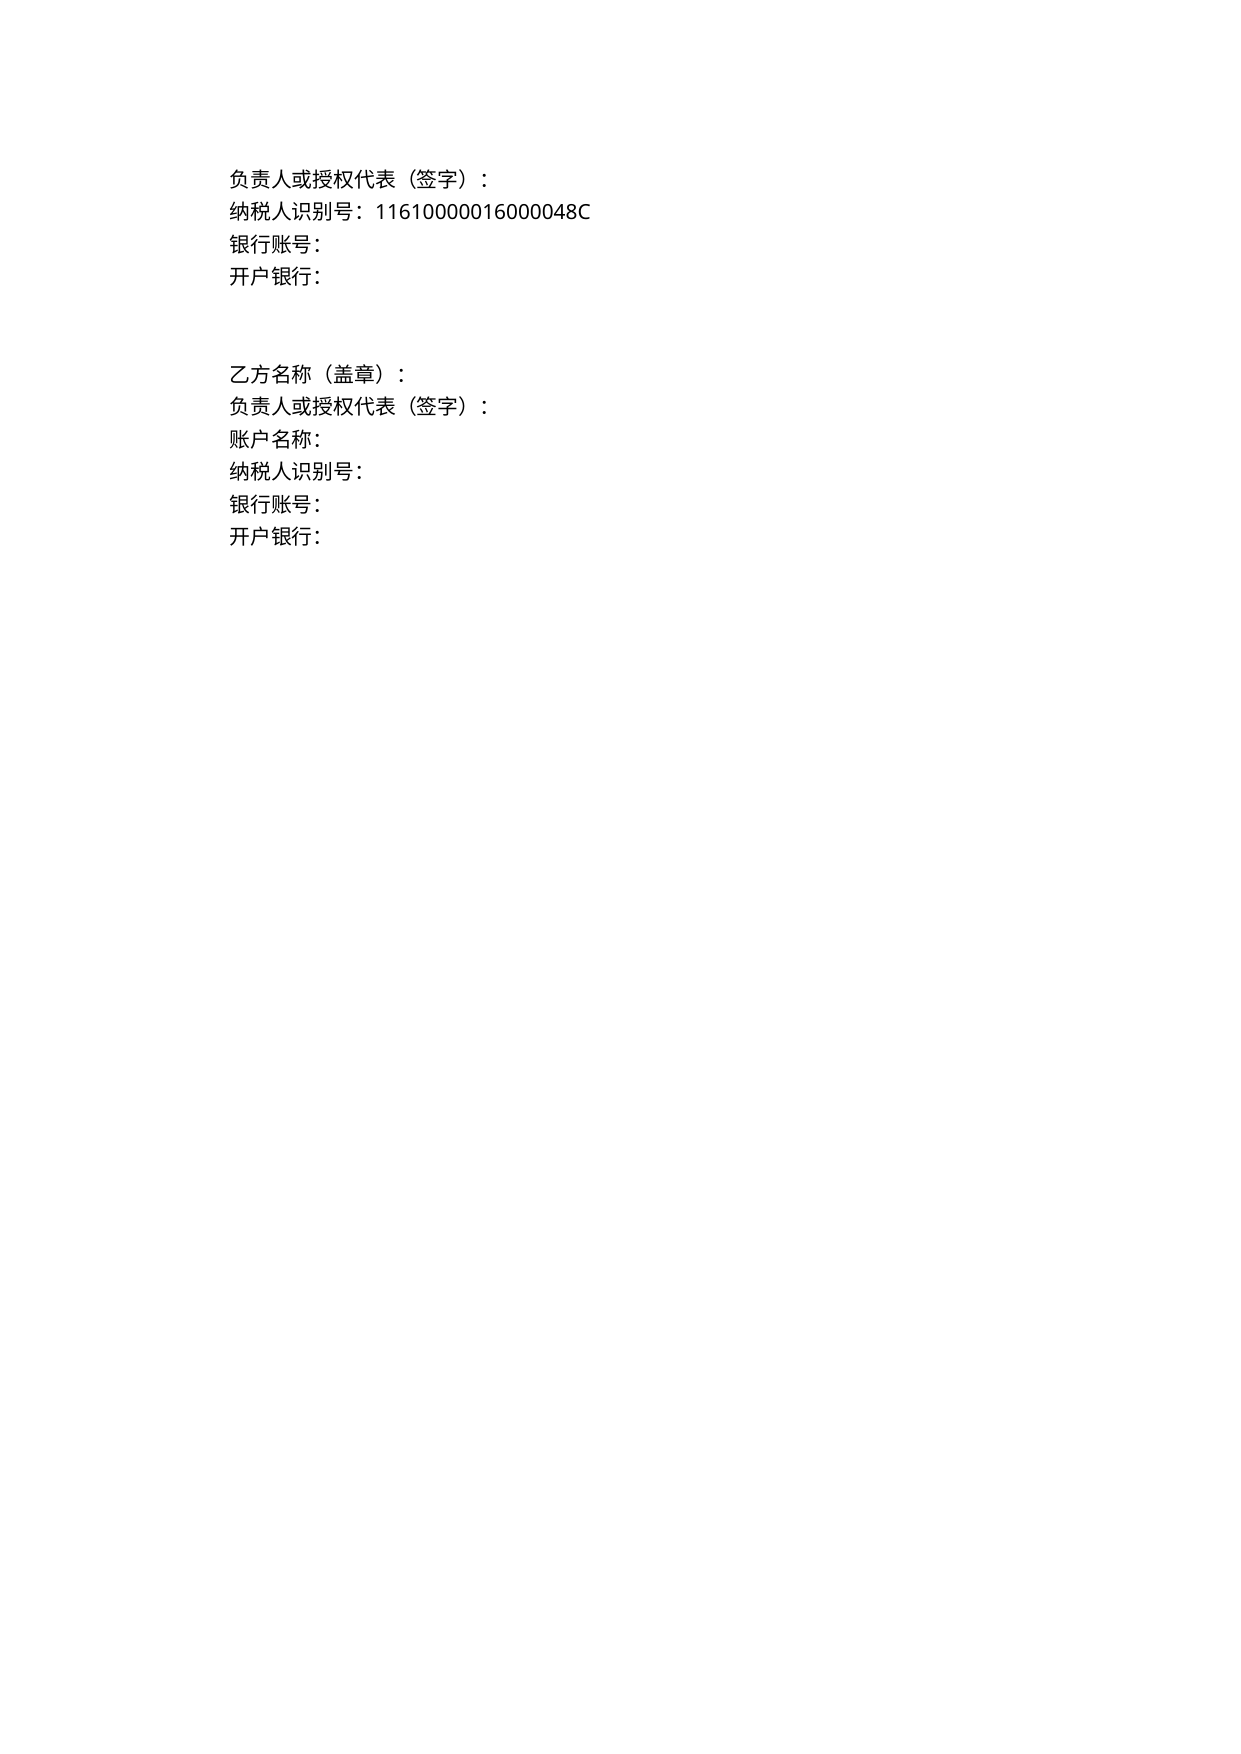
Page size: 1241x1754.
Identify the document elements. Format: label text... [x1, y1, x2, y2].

text 银行账号： [187, 487, 1053, 519]
text 负责人或授权代表（签字）： [187, 162, 1053, 194]
text 纳税人识别号：11610000016000048C [187, 194, 1053, 227]
text 开户银行： [187, 519, 1053, 552]
text 纳税人识别号： [187, 454, 1053, 487]
text 银行账号： [187, 227, 1053, 259]
text 负责人或授权代表（签字）： [187, 389, 1053, 422]
text 开户银行： [187, 259, 1053, 292]
text 账户名称： [187, 422, 1053, 454]
text 乙方名称（盖章）： [187, 357, 1053, 389]
